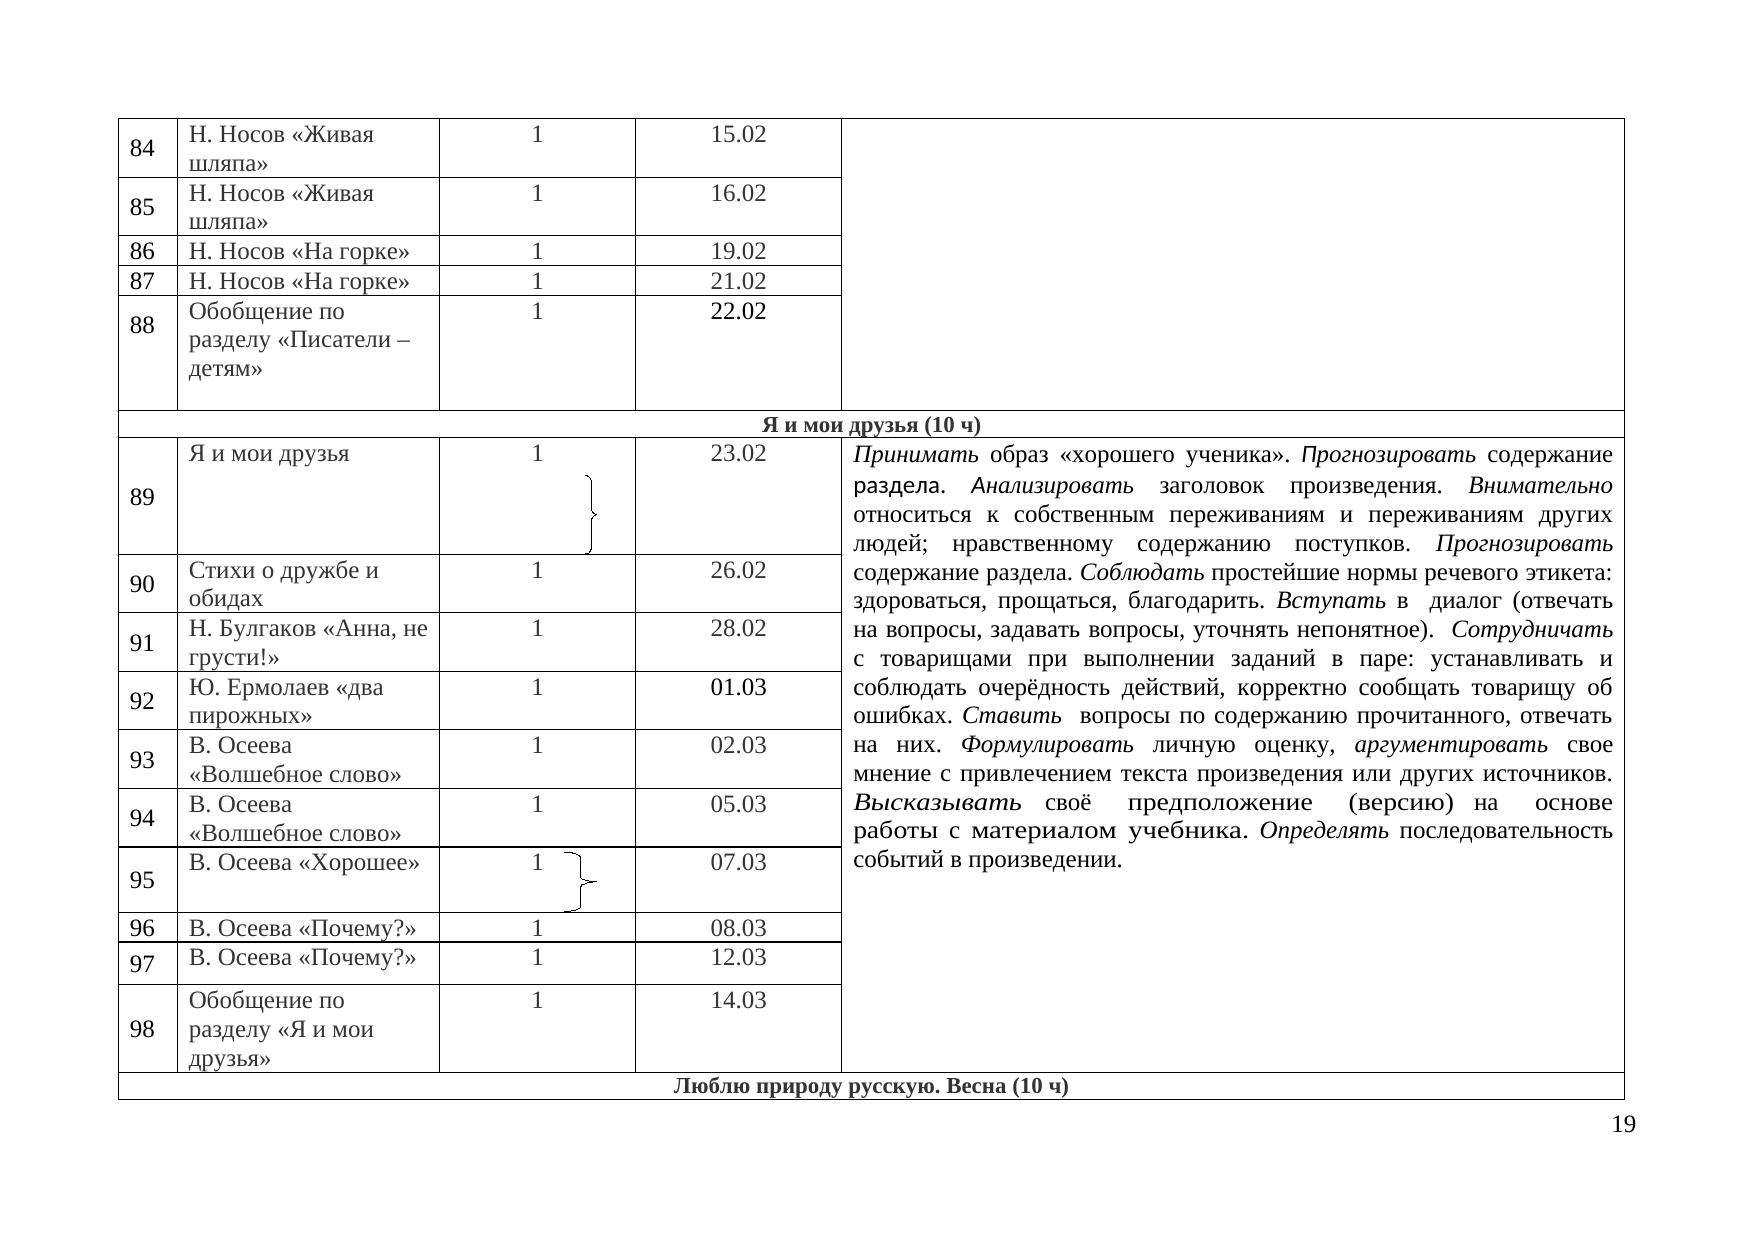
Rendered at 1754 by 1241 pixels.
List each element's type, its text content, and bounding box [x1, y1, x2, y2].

table_cell Н. Носов «На горке» [178, 236, 439, 265]
table_cell Я и мои друзья [178, 438, 439, 554]
table_cell 23.02 [636, 438, 841, 554]
table_cell В. Осеева «Волшебное слово» [178, 730, 439, 788]
table_cell 02.03 [636, 730, 841, 788]
table_cell 1 [440, 119, 635, 177]
table_cell 1 [440, 789, 635, 846]
table_cell Принимать образ «хорошего ученика». Прогнозировать содержание раздела. Анализировать заголовок произведения. Внимательно относиться к собственным переживаниям и переживаниям других людей; нравственному содержанию поступков. Прогнозировать содержание раздела. Соблюдать простейшие нормы речевого этикета: здороваться, прощаться, благодарить. Вступать в диалог (отвечать на вопросы, задавать вопросы, уточнять непонятное). Сотрудничать с товарищами при выполнении заданий в паре: устанавливать и соблюдать очерёдность действий, корректно сообщать товарищу об ошибках. Ставить вопросы по содержанию прочитанного, отвечать на них. Формулировать личную оценку, аргументировать свое мнение с привлечением текста произведения или других источников. Высказывать своё предположение (версию) на основе работы с материалом учебника. Определять последовательность событий в произведении. [842, 438, 1624, 1072]
table_cell В. Осеева «Почему?» [178, 913, 439, 941]
table_cell 26.02 [636, 555, 841, 612]
table_cell 1 [440, 613, 635, 671]
table_cell 12.03 [636, 943, 841, 984]
table_cell 1 [440, 236, 635, 265]
table_cell 86 [119, 236, 177, 265]
table_cell 92 [119, 672, 177, 729]
table_cell 88 [119, 296, 177, 410]
table_cell 1 [440, 848, 635, 912]
table_cell 89 [119, 438, 177, 554]
table_cell 95 [119, 848, 177, 912]
table_cell 07.03 [636, 848, 841, 912]
table_cell 1 [440, 296, 635, 410]
table_cell Н. Носов «Живая шляпа» [178, 178, 439, 235]
table_cell 98 [119, 985, 177, 1072]
table_cell Н. Носов «На горке» [178, 266, 439, 295]
table_cell 1 [440, 266, 635, 295]
table_cell Люблю природу русскую. Весна (10 ч) [119, 1073, 1624, 1099]
table_cell 90 [119, 555, 177, 612]
table_cell Н. Булгаков «Анна, не грусти!» [178, 613, 439, 671]
table_cell 1 [440, 438, 635, 554]
table_cell 19.02 [636, 236, 841, 265]
table_cell 96 [119, 913, 177, 941]
table_cell 1 [440, 985, 635, 1072]
table_cell В. Осеева «Волшебное слово» [178, 789, 439, 846]
table_cell 97 [119, 943, 177, 984]
table_cell 1 [440, 943, 635, 984]
table_cell Обобщение по разделу «Писатели – детям» [178, 296, 439, 410]
table_cell 93 [119, 730, 177, 788]
table_cell 91 [119, 613, 177, 671]
table_cell 1 [440, 555, 635, 612]
table_cell 16.02 [636, 178, 841, 235]
table_cell 1 [440, 913, 635, 941]
table_cell Обобщение по разделу «Я и мои друзья» [178, 985, 439, 1072]
table_cell 28.02 [636, 613, 841, 671]
table_cell Стихи о дружбе и обидах [178, 555, 439, 612]
table_cell В. Осеева «Хорошее» [178, 848, 439, 912]
table_cell 85 [119, 178, 177, 235]
table_cell 14.03 [636, 985, 841, 1072]
table_cell 94 [119, 789, 177, 846]
table_cell 08.03 [636, 913, 841, 941]
table_cell 87 [119, 266, 177, 295]
table_cell 22.02 [636, 296, 841, 410]
table_cell 15.02 [636, 119, 841, 177]
table_cell Н. Носов «Живая шляпа» [178, 119, 439, 177]
table_cell 01.03 [636, 672, 841, 729]
table_cell Я и мои друзья (10 ч) [119, 411, 1624, 437]
table_cell 84 [119, 119, 177, 177]
table_cell 1 [440, 178, 635, 235]
table_cell 05.03 [636, 789, 841, 846]
table_cell В. Осеева «Почему?» [178, 943, 439, 984]
table_cell 1 [440, 730, 635, 788]
table_cell 1 [440, 672, 635, 729]
table_cell 21.02 [636, 266, 841, 295]
table_cell Ю. Ермолаев «два пирожных» [178, 672, 439, 729]
